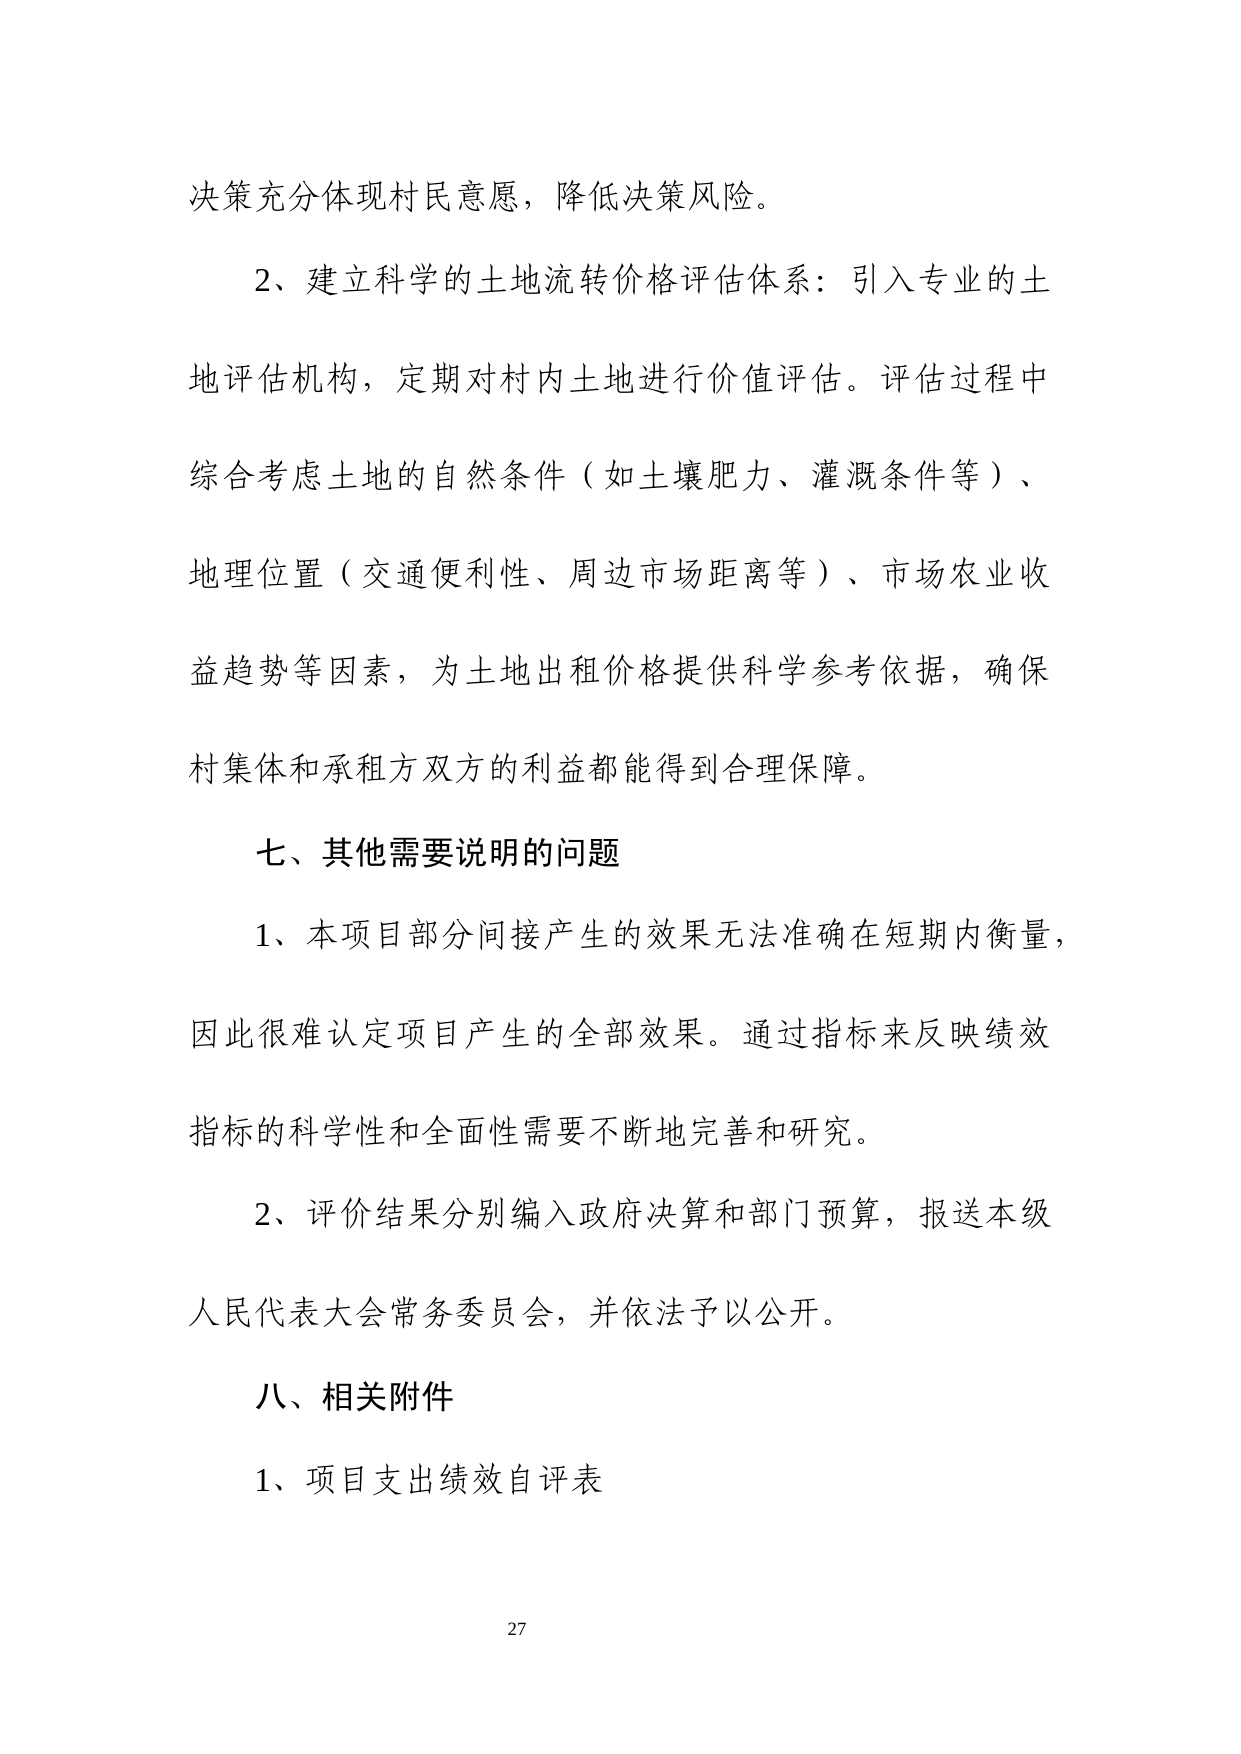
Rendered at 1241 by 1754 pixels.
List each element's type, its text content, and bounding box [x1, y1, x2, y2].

subtitle 八、相关附件 [187, 1362, 1053, 1427]
subtitle 七、其他需要说明的问题 [187, 817, 1053, 882]
text 1、本项目部分间接产生的效果无法准确在短期内衡量，因此很难认定项目产生的全部效果。通过指标来反映绩效，指标的科学性和全面性需要不断地完善和研究。 [187, 901, 1053, 1161]
text 2、建立科学的土地流转价格评估体系：引入专业的土地评估机构，定期对村内土地进行价值评估。评估过程中综合考虑土地的自然条件（如土壤肥力、灌溉条件等）、地理位置（交通便利性、周边市场距离等）、市场农业收益趋势等因素，为土地出租价格提供科学参考依据，确保村集体和承租方双方的利益都能得到合理保障。 [187, 246, 1053, 798]
text 1、项目支出绩效自评表 [187, 1446, 1053, 1511]
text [187, 162, 1053, 227]
text 2、评价结果分别编入政府决算和部门预算，报送本级人民代表大会常务委员会，并依法予以公开。 [187, 1180, 1053, 1343]
